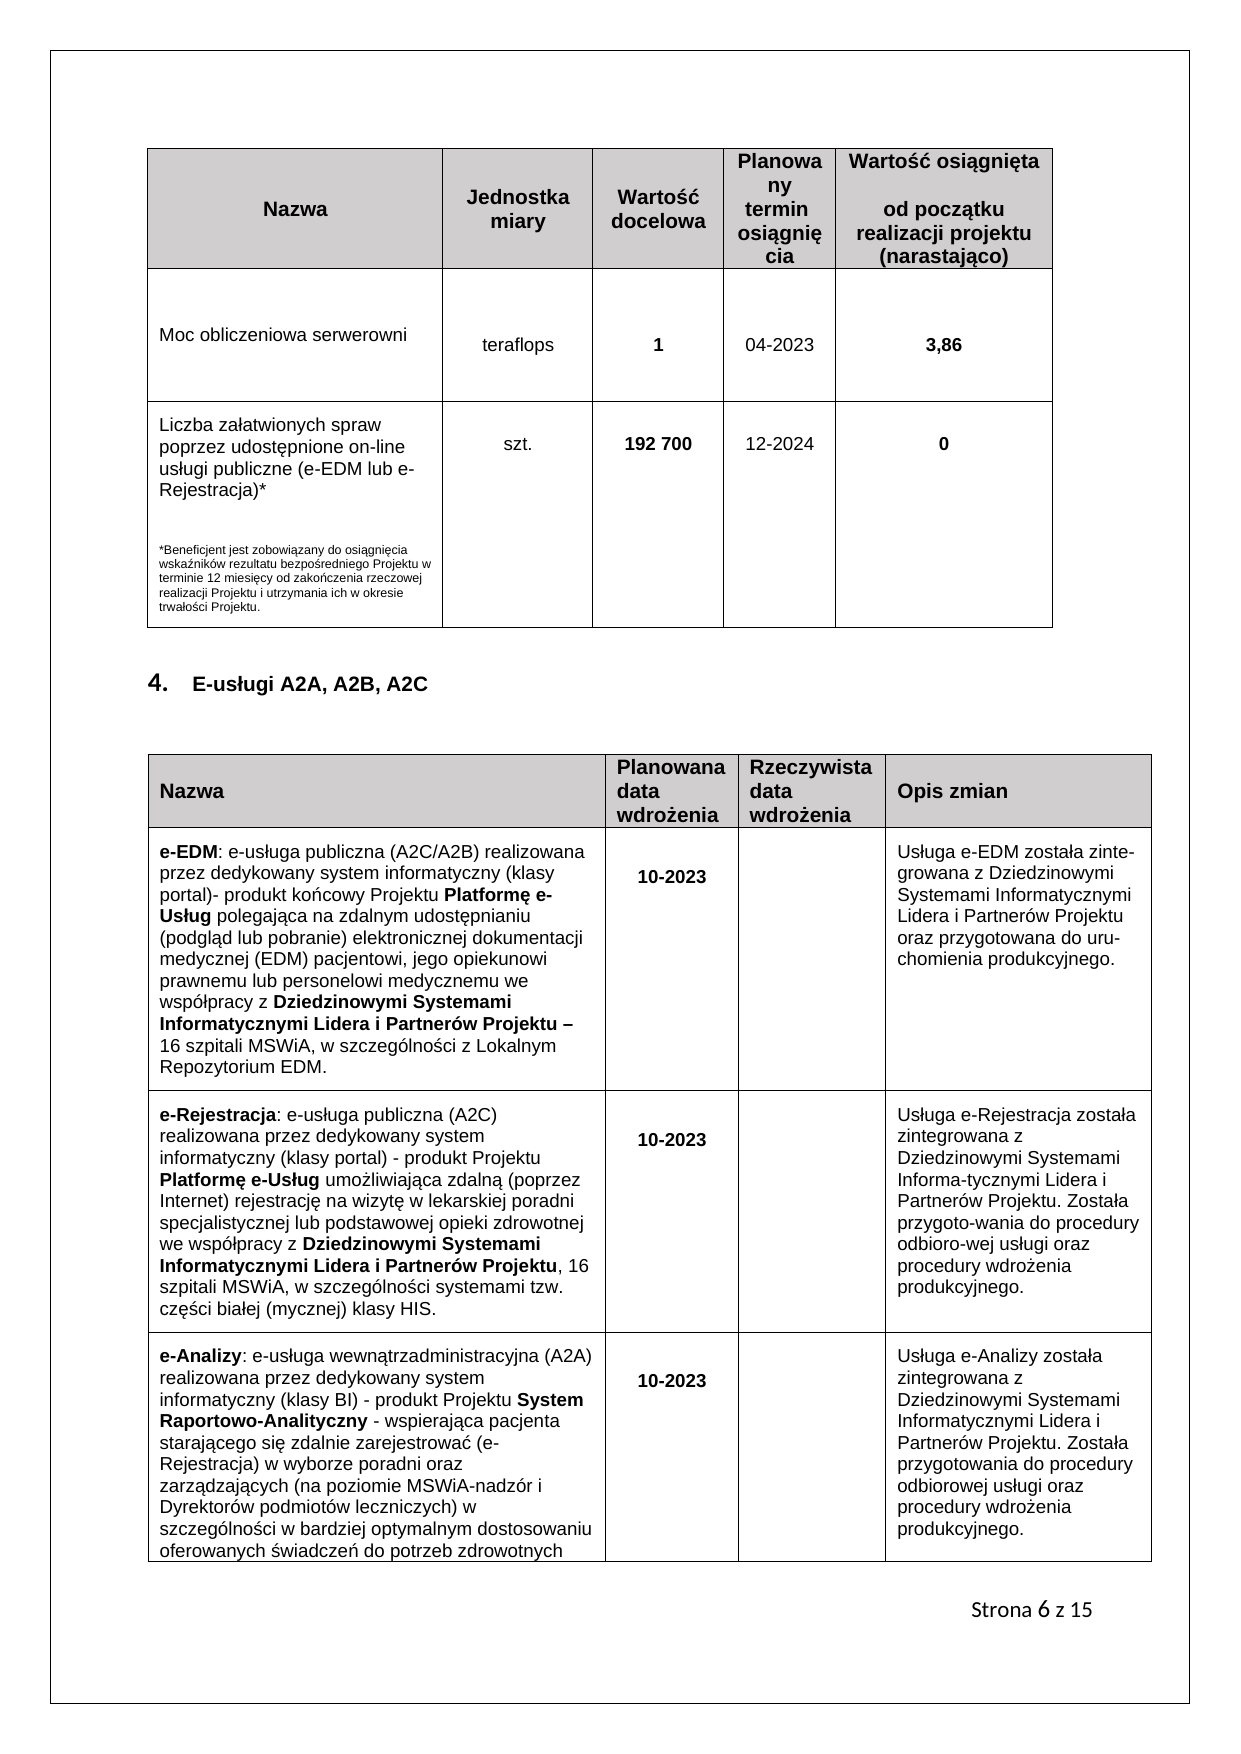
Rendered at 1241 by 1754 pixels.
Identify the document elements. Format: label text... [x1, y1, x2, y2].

table_cell e-Rejestracja: e-usługa publiczna (A2C) realizowana przez dedykowany system informatyczny (klasy portal) - produkt Projektu Platformę e-Usług umożliwiająca zdalną (poprzez Internet) rejestrację na wizytę w lekarskiej poradni specjalistycznej lub podstawowej opieki zdrowotnej we współpracy z Dziedzinowymi Systemami Informatycznymi Lidera i Partnerów Projektu, 16 szpitali MSWiA, w szczególności systemami tzw. części białej (mycznej) klasy HIS. [149, 1091, 605, 1332]
table_cell Usługa e-EDM została zinte-growana z Dziedzinowymi Systemami Informatycznymi Lidera i Partnerów Projektu oraz przygotowana do uru-chomienia produkcyjnego. [886, 828, 1151, 1090]
table_cell 0 [836, 402, 1052, 627]
table_cell 10-2023 [606, 828, 738, 1090]
table_cell 04-2023 [724, 269, 835, 401]
table_cell 12-2024 [724, 402, 835, 627]
table_header Nazwa [148, 149, 442, 268]
table_cell 10-2023 [606, 1091, 738, 1332]
table_header Jednostka miary [443, 149, 592, 268]
table_cell 192 700 [593, 402, 723, 627]
table_header Opis zmian [886, 755, 1151, 827]
table_header Planowany termin osiągnięcia [724, 149, 835, 268]
table_cell e-EDM: e-usługa publiczna (A2C/A2B) realizowana przez dedykowany system informatyczny (klasy portal)- produkt końcowy Projektu Platformę e-Usług polegająca na zdalnym udostępnianiu (podgląd lub pobranie) elektronicznej dokumentacji medycznej (EDM) pacjentowi, jego opiekunowi prawnemu lub personelowi medycznemu we współpracy z Dziedzinowymi Systemami Informatycznymi Lidera i Partnerów Projektu – 16 szpitali MSWiA, w szczególności z Lokalnym Repozytorium EDM. [149, 828, 605, 1090]
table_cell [886, 1333, 1151, 1561]
table_header Nazwa [149, 755, 605, 827]
table_cell teraflops [443, 269, 592, 401]
table_cell 1 [593, 269, 723, 401]
table_header Rzeczywista data wdrożenia [739, 755, 885, 827]
table_cell Moc obliczeniowa serwerowni [148, 269, 442, 401]
table_header Wartość docelowa [593, 149, 723, 268]
table_header Wartość osiągnięta od początku realizacji projektu (narastająco) [836, 149, 1052, 268]
table_cell 3,86 [836, 269, 1052, 401]
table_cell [149, 1333, 605, 1561]
table_cell Liczba załatwionych spraw poprzez udostępnione on-line usługi publiczne (e-EDM lub e-Rejestracja)* *Beneficjent jest zobowiązany do osiągnięcia wskaźników rezultatu bezpośredniego Projektu w terminie 12 miesięcy od zakończenia rzeczowej realizacji Projektu i utrzymania ich w okresie trwałości Projektu. [148, 402, 442, 627]
table_cell [739, 1091, 885, 1332]
table_cell [739, 828, 885, 1090]
subtitle E-usługi A2A, A2B, A2C [148, 665, 1093, 698]
table_cell szt. [443, 402, 592, 627]
table_header Planowana data wdrożenia [606, 755, 738, 827]
table_cell [739, 1333, 885, 1561]
table_cell 10-2023 [606, 1333, 738, 1561]
table_cell Usługa e-Rejestracja została zintegrowana z Dziedzinowymi Systemami Informa-tycznymi Lidera i Partnerów Projektu. Została przygoto-wania do procedury odbioro-wej usługi oraz procedury wdrożenia produkcyjnego. [886, 1091, 1151, 1332]
